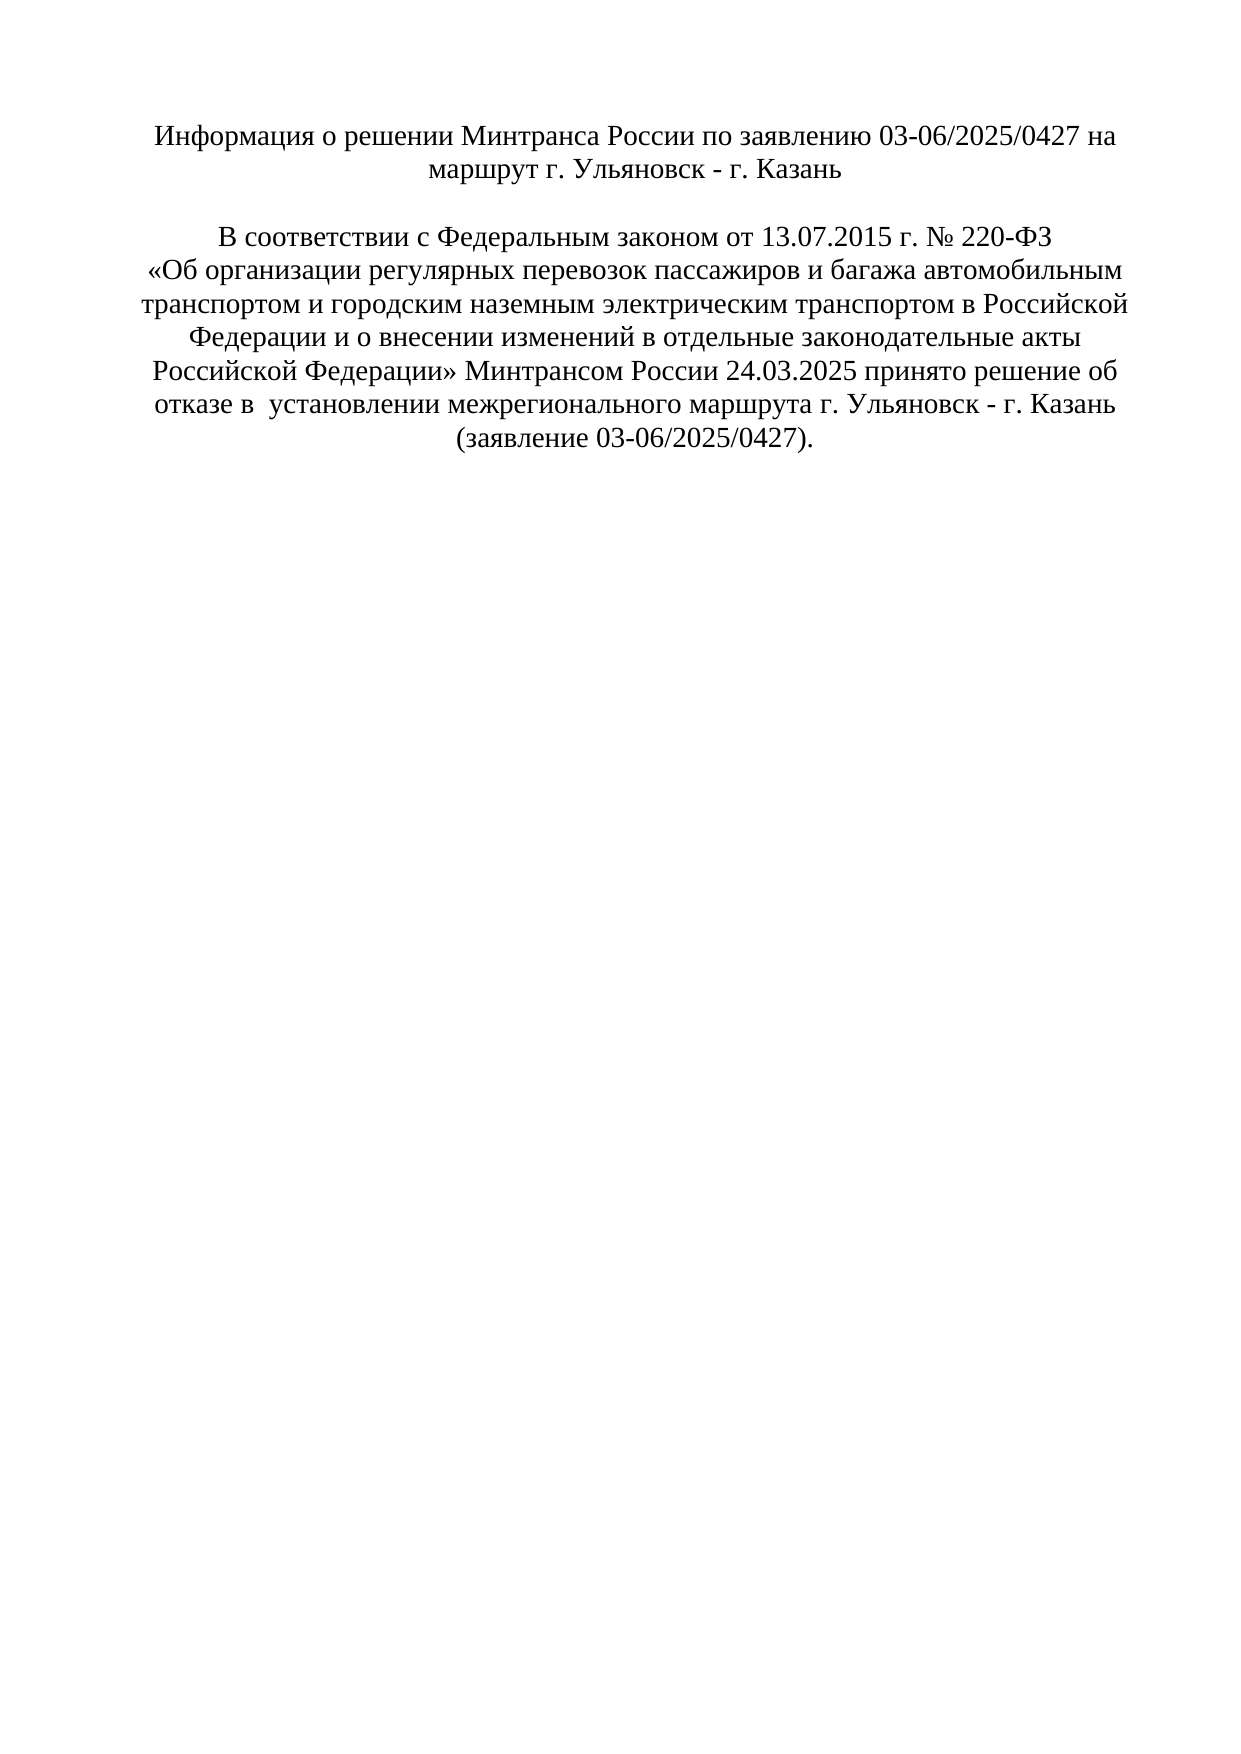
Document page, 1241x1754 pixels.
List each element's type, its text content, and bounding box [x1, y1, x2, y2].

text Информация о решении Минтранса России по заявлению 03-06/2025/0427 на маршрут г. Ульяновск - г. Казань [118, 118, 1152, 185]
text В соответствии с Федеральным законом от 13.07.2015 г. № 220-ФЗ «Об организации регулярных перевозок пассажиров и багажа автомобильным транспортом и городским наземным электрическим транспортом в Российской Федерации и о внесении изменений в отдельные законодательные акты Российской Федерации» Минтрансом России 24.03.2025 принято решение об отказе в установлении межрегионального маршрута г. Ульяновск - г. Казань (заявление 03-06/2025/0427). [118, 219, 1152, 453]
